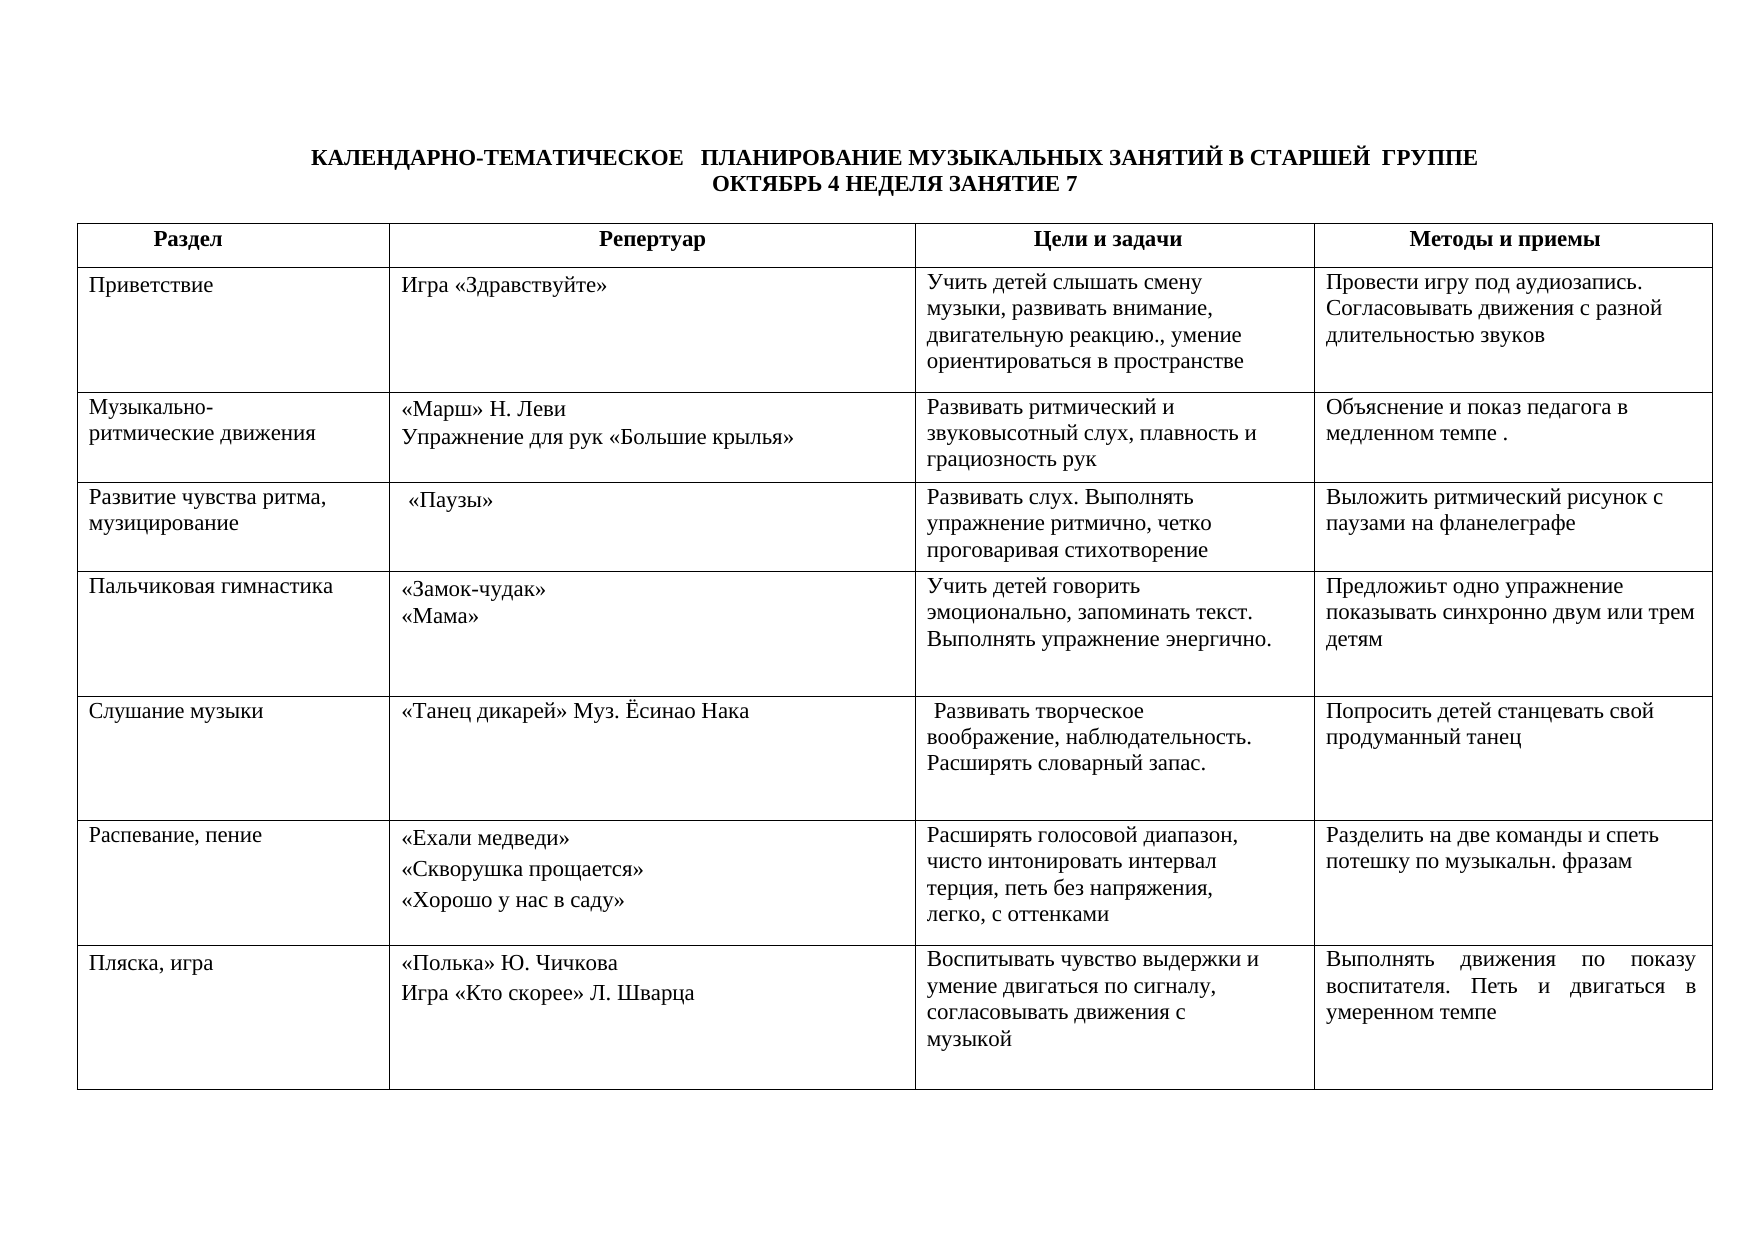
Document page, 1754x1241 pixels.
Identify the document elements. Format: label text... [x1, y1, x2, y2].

table_header Репертуар [390, 224, 915, 267]
table_header Раздел [78, 224, 389, 267]
table_cell Попросить детей станцевать свой продуманный танец [1315, 697, 1712, 820]
table_cell Объяснение и показ педагога в медленном темпе . [1315, 393, 1712, 482]
table_cell Выполнять движения по показу воспитателя. Петь и двигаться в умеренном темпе [1315, 946, 1712, 1089]
table_cell Слушание музыки [78, 697, 389, 820]
text ОКТЯБРЬ 4 НЕДЕЛЯ ЗАНЯТИЕ 7 [64, 170, 1725, 196]
table_header Цели и задачи [916, 224, 1314, 267]
table_cell Игра «Здравствуйте» [390, 268, 915, 392]
table_cell «Замок-чудак» «Мама» [390, 572, 915, 696]
table_cell Учить детей слышать смену музыки, развивать внимание, двигательную реакцию., умение ориентироваться в пространстве [916, 268, 1314, 392]
table_cell Музыкально- ритмические движения [78, 393, 389, 482]
table_cell Пальчиковая гимнастика [78, 572, 389, 696]
table_cell Учить детей говорить эмоционально, запоминать текст. Выполнять упражнение энергично. [916, 572, 1314, 696]
table_cell Развивать ритмический и звуковысотный слух, плавность и грациозность рук [916, 393, 1314, 482]
table_cell Выложить ритмический рисунок с паузами на фланелеграфе [1315, 483, 1712, 571]
table_cell Разделить на две команды и спеть потешку по музыкальн. фразам [1315, 821, 1712, 944]
table_cell «Танец дикарей» Муз. Ёсинао Нака [390, 697, 915, 820]
table_cell «Полька» Ю. Чичкова Игра «Кто скорее» Л. Шварца [390, 946, 915, 1089]
table_cell Распевание, пение [78, 821, 389, 944]
table_cell Пляска, игра [78, 946, 389, 1089]
table_cell Развитие чувства ритма, музицирование [78, 483, 389, 571]
table_cell Расширять голосовой диапазон, чисто интонировать интервал терция, петь без напряжения, легко, с оттенками [916, 821, 1314, 944]
table_cell Приветствие [78, 268, 389, 392]
text КАЛЕНДАРНО-ТЕМАТИЧЕСКОЕ ПЛАНИРОВАНИЕ МУЗЫКАЛЬНЫХ ЗАНЯТИЙ В СТАРШЕЙ ГРУППЕ [64, 144, 1725, 170]
table_cell Предложиьт одно упражнение показывать синхронно двум или трем детям [1315, 572, 1712, 696]
table_cell Воспитывать чувство выдержки и умение двигаться по сигналу, согласовывать движения с музыкой [916, 946, 1314, 1089]
table_header Методы и приемы [1315, 224, 1712, 267]
table_cell Развивать творческое воображение, наблюдательность. Расширять словарный запас. [916, 697, 1314, 820]
table_cell Развивать слух. Выполнять упражнение ритмично, четко проговаривая стихотворение [916, 483, 1314, 571]
table_cell Провести игру под аудиозапись. Согласовывать движения с разной длительностью звуков [1315, 268, 1712, 392]
table_cell «Ехали медведи» «Скворушка прощается» «Хорошо у нас в саду» [390, 821, 915, 944]
table_cell «Паузы» [390, 483, 915, 571]
table_cell «Марш» Н. Леви Упражнение для рук «Большие крылья» [390, 393, 915, 482]
